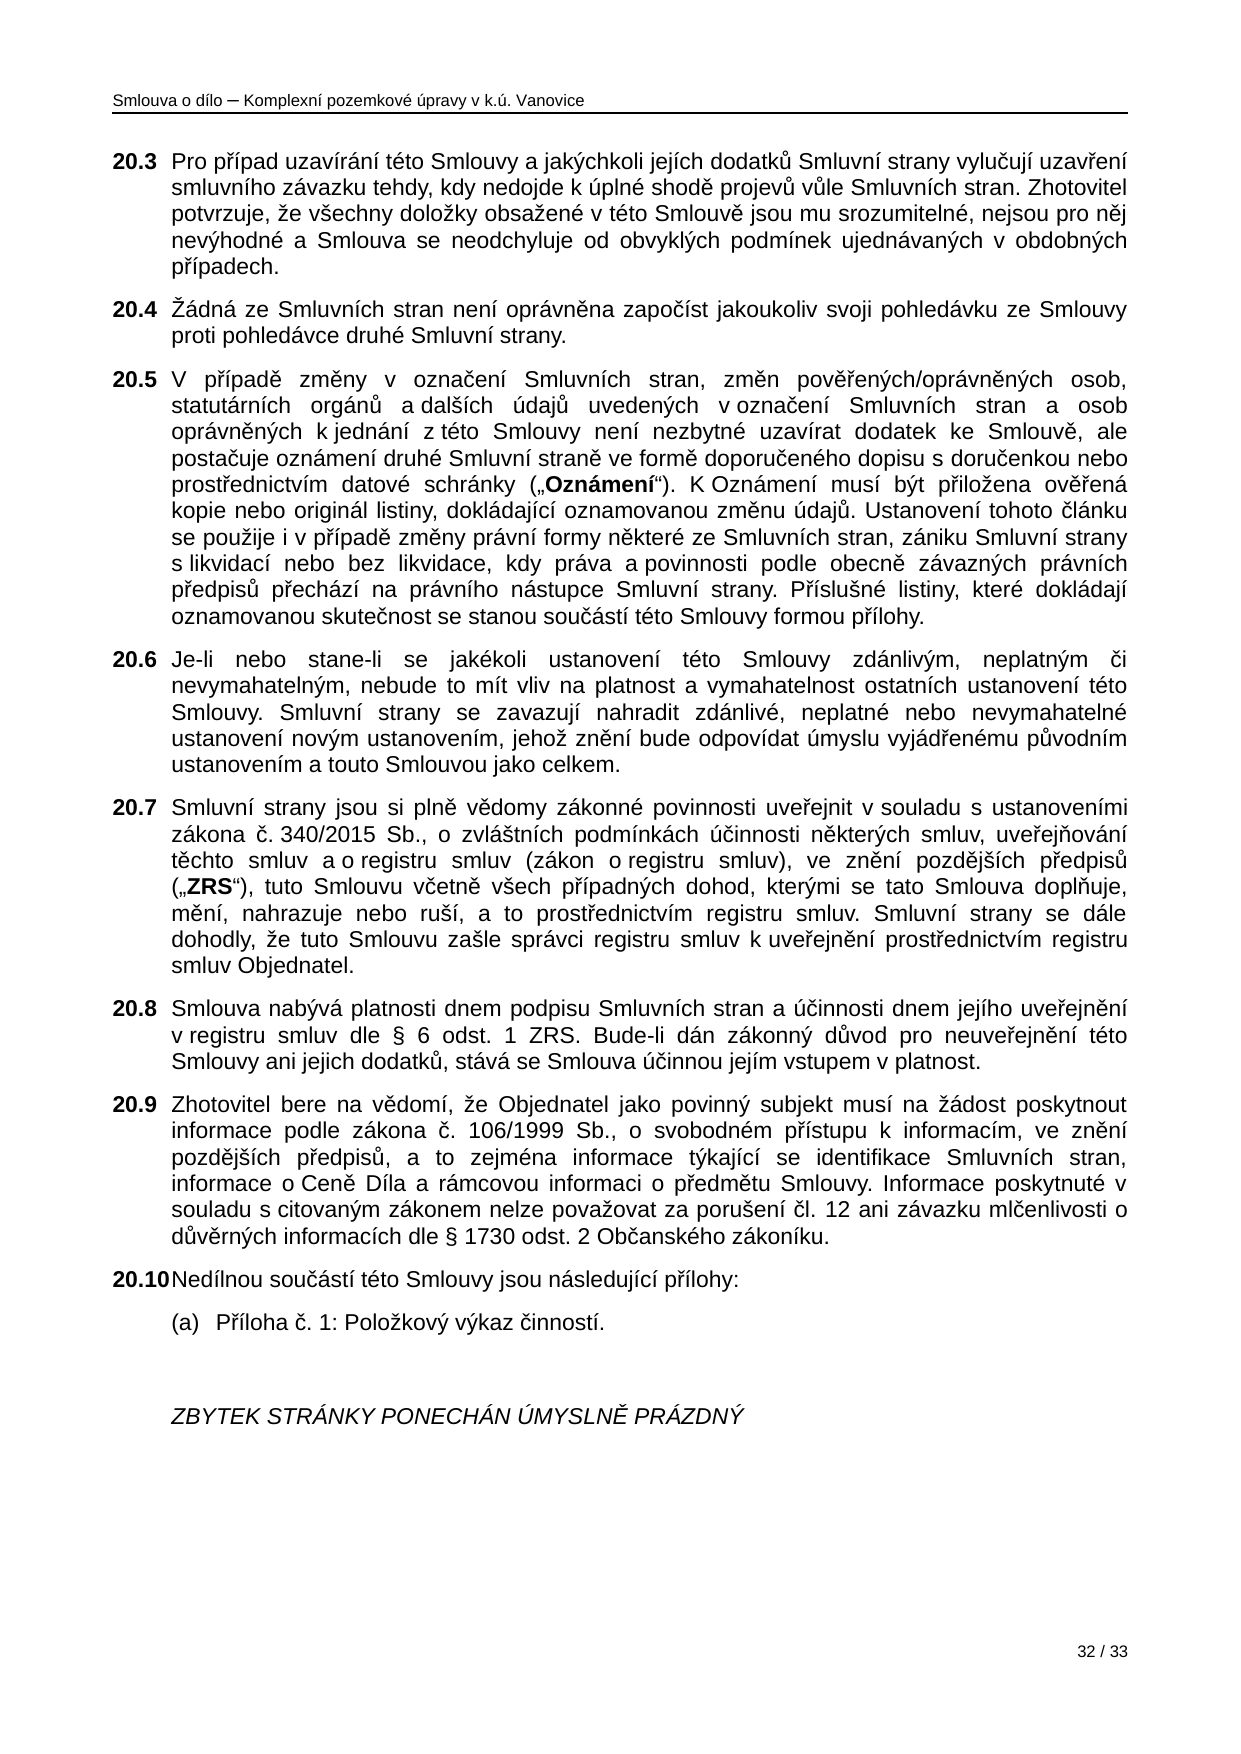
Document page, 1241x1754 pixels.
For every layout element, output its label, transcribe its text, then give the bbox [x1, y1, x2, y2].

text Pro případ uzavírání této Smlouvy a jakýchkoli jejích dodatků Smluvní strany vylučují uzavření smluvního závazku tehdy, kdy nedojde k úplné shodě projevů vůle Smluvních stran. Zhotovitel potvrzuje, že všechny doložky obsažené v této Smlouvě jsou mu srozumitelné, nejsou pro něj nevýhodné a Smlouva se neodchyluje od obvyklých podmínek ujednávaných v obdobných případech. [112, 148, 1128, 279]
list Příloha č. 1: Položkový výkaz činností. [171, 1309, 1128, 1335]
text Smluvní strany jsou si plně vědomy zákonné povinnosti uveřejnit v souladu s ustanoveními zákona č. 340/2015 Sb., o zvláštních podmínkách účinnosti některých smluv, uveřejňování těchto smluv a o registru smluv (zákon o registru smluv), ve znění pozdějších předpisů („ZRS“), tuto Smlouvu včetně všech případných dohod, kterými se tato Smlouva doplňuje, mění, nahrazuje nebo ruší, a to prostřednictvím registru smluv. Smluvní strany se dále dohodly, že tuto Smlouvu zašle správci registru smluv k uveřejnění prostřednictvím registru smluv Objednatel. [112, 794, 1128, 979]
text Zhotovitel bere na vědomí, že Objednatel jako povinný subjekt musí na žádost poskytnout informace podle zákona č. 106/1999 Sb., o svobodném přístupu k informacím, ve znění pozdějších předpisů, a to zejména informace týkající se identifikace Smluvních stran, informace o Ceně Díla a rámcovou informaci o předmětu Smlouvy. Informace poskytnuté v souladu s citovaným zákonem nelze považovat za porušení čl. 12 ani závazku mlčenlivosti o důvěrných informacích dle § 1730 odst. 2 Občanského zákoníku. [112, 1091, 1128, 1249]
list ZBYTEK STRÁNKY PONECHÁN ÚMYSLNĚ PRÁZDNÝ [171, 1403, 1128, 1429]
text Žádná ze Smluvních stran není oprávněna započíst jakoukoliv svoji pohledávku ze Smlouvy proti pohledávce druhé Smluvní strany. [112, 296, 1128, 349]
text Nedílnou součástí této Smlouvy jsou následující přílohy: [112, 1266, 1128, 1292]
text Smlouva nabývá platnosti dnem podpisu Smluvních stran a účinnosti dnem jejího uveřejnění v registru smluv dle § 6 odst. 1 ZRS. Bude-li dán zákonný důvod pro neuveřejnění této Smlouvy ani jejich dodatků, stává se Smlouva účinnou jejím vstupem v platnost. [112, 995, 1128, 1074]
text Je-li nebo stane-li se jakékoli ustanovení této Smlouvy zdánlivým, neplatným či nevymahatelným, nebude to mít vliv na platnost a vymahatelnost ostatních ustanovení této Smlouvy. Smluvní strany se zavazují nahradit zdánlivé, neplatné nebo nevymahatelné ustanovení novým ustanovením, jehož znění bude odpovídat úmyslu vyjádřenému původním ustanovením a touto Smlouvou jako celkem. [112, 646, 1128, 777]
text V případě změny v označení Smluvních stran, změn pověřených/oprávněných osob, statutárních orgánů a dalších údajů uvedených v označení Smluvních stran a osob oprávněných k jednání z této Smlouvy není nezbytné uzavírat dodatek ke Smlouvě, ale postačuje oznámení druhé Smluvní straně ve formě doporučeného dopisu s doručenkou nebo prostřednictvím datové schránky („Oznámení“). K Oznámení musí být přiložena ověřená kopie nebo originál listiny, dokládající oznamovanou změnu údajů. Ustanovení tohoto článku se použije i v případě změny právní formy některé ze Smluvních stran, zániku Smluvní strany s likvidací nebo bez likvidace, kdy práva a povinnosti podle obecně závazných právních předpisů přechází na právního nástupce Smluvní strany. Příslušné listiny, které dokládají oznamovanou skutečnost se stanou součástí této Smlouvy formou přílohy. [112, 366, 1128, 629]
